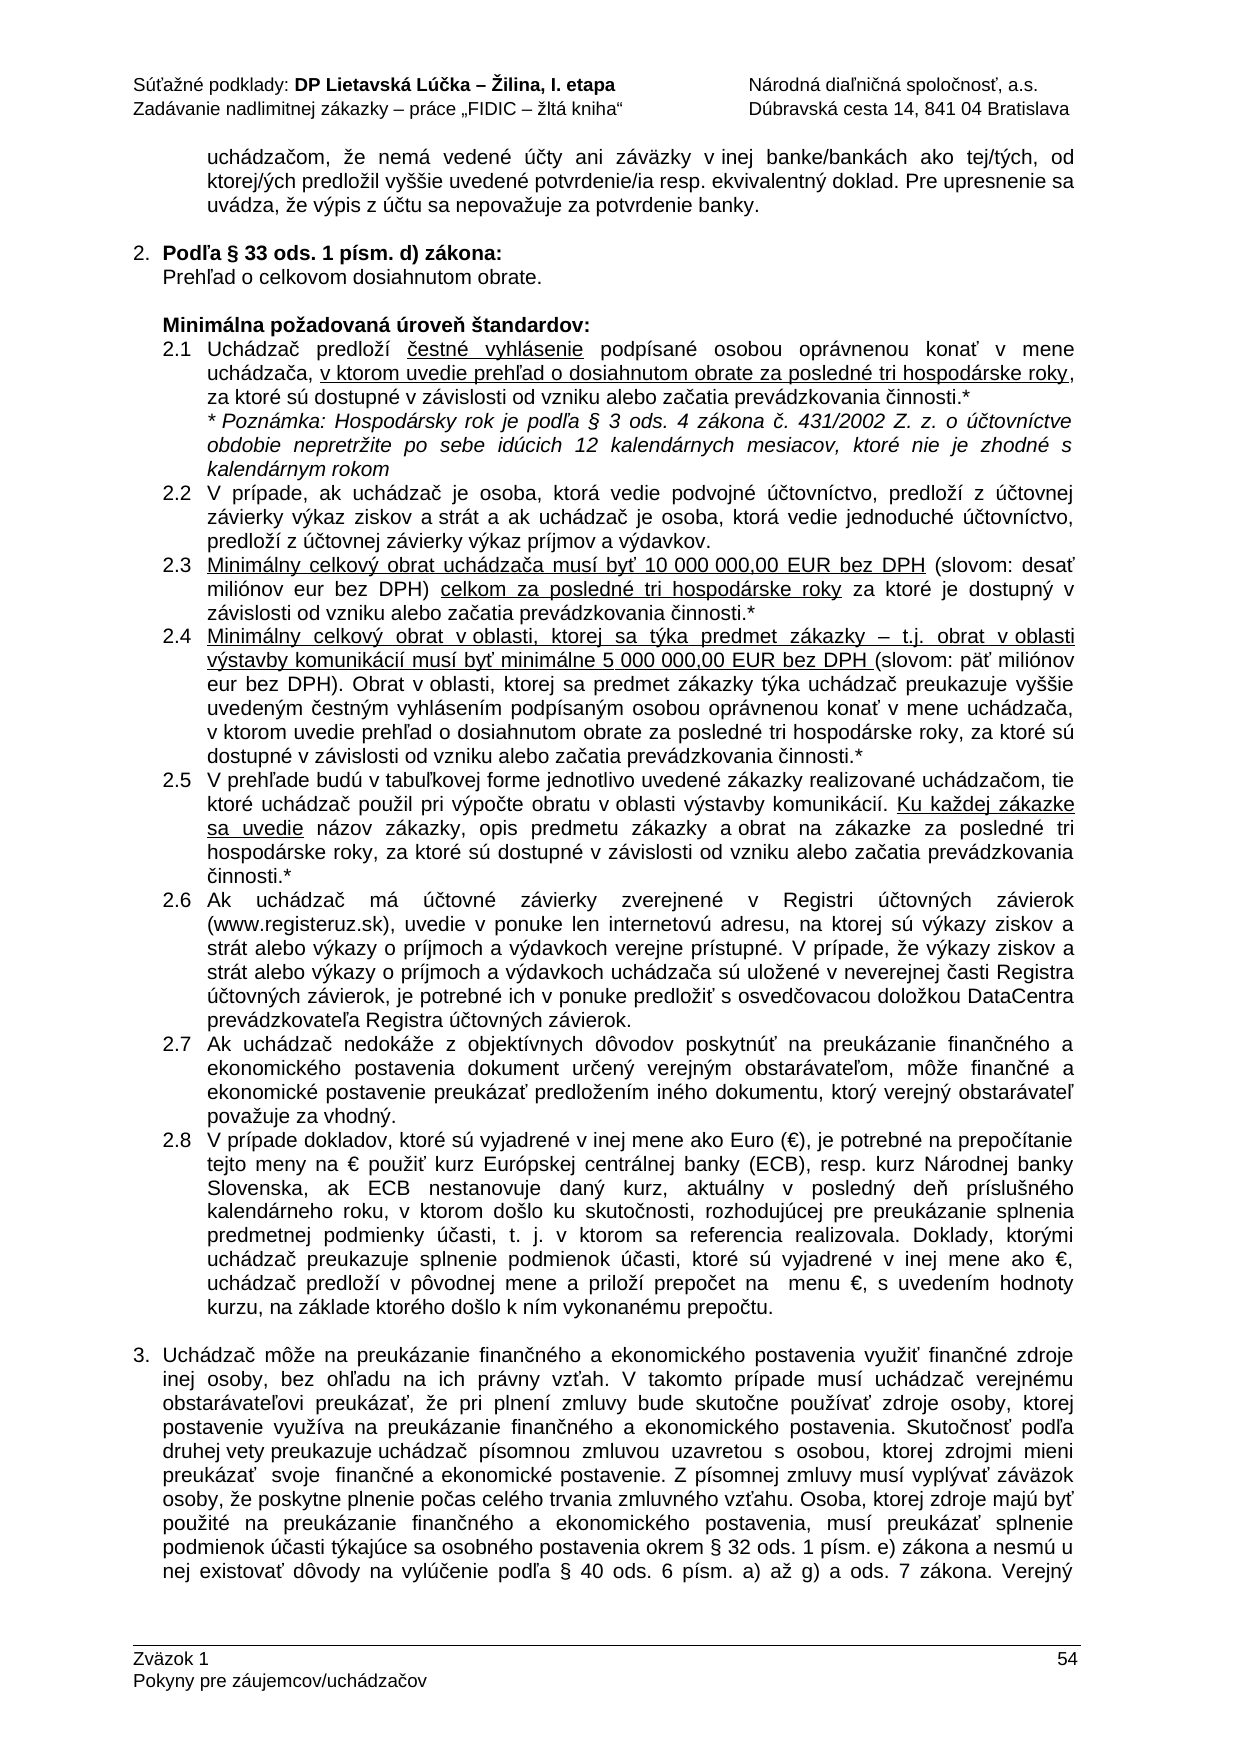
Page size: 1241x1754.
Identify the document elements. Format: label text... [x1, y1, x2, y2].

list Podľa § 33 ods. 1 písm. d) zákona: [133, 241, 1075, 265]
text 2.2 V prípade, ak uchádzač je osoba, ktorá vedie podvojné účtovníctvo, predloží z účtovnej závierky výkaz ziskov a strát a ak uchádzač je osoba, ktorá vedie jednoduché účtovníctvo, predloží z účtovnej závierky výkaz príjmov a výdavkov. [162, 481, 1075, 552]
text 2.5 V prehľade budú v tabuľkovej forme jednotlivo uvedené zákazky realizované uchádzačom, tie ktoré uchádzač použil pri výpočte obratu v oblasti výstavby komunikácií. Ku každej zákazke sa uvedie názov zákazky, opis predmetu zákazky a obrat na zákazke za posledné tri hospodárske roky, za ktoré sú dostupné v závislosti od vzniku alebo začatia prevádzkovania činnosti.* [162, 768, 1075, 888]
text Minimálna požadovaná úroveň štandardov: [133, 313, 1075, 337]
text Prehľad o celkovom dosiahnutom obrate. [133, 265, 1075, 289]
text 2.6 Ak uchádzač má účtovné závierky zverejnené v Registri účtovných závierok (www.registeruz.sk), uvedie v ponuke len internetovú adresu, na ktorej sú výkazy ziskov a strát alebo výkazy o príjmoch a výdavkoch verejne prístupné. V prípade, že výkazy ziskov a strát alebo výkazy o príjmoch a výdavkoch uchádzača sú uložené v neverejnej časti Registra účtovných závierok, je potrebné ich v ponuke predložiť s osvedčovacou doložkou DataCentra prevádzkovateľa Registra účtovných závierok. [162, 888, 1075, 1032]
text * Poznámka: Hospodársky rok je podľa § 3 ods. 4 zákona č. 431/2002 Z. z. o účtovníctve obdobie nepretržite po sebe idúcich 12 kalendárnych mesiacov, ktoré nie je zhodné s kalendárnym rokom [207, 409, 1075, 481]
text 2.4 Minimálny celkový obrat v oblasti, ktorej sa týka predmet zákazky – t.j. obrat v oblasti výstavby komunikácií musí byť minimálne 5 000 000,00 EUR bez DPH (slovom: päť miliónov eur bez DPH). Obrat v oblasti, ktorej sa predmet zákazky týka uchádzač preukazuje vyššie uvedeným čestným vyhlásením podpísaným osobou oprávnenou konať v mene uchádzača, v ktorom uvedie prehľad o dosiahnutom obrate za posledné tri hospodárske roky, za ktoré sú dostupné v závislosti od vzniku alebo začatia prevádzkovania činnosti.* [162, 624, 1075, 768]
text 2.3 Minimálny celkový obrat uchádzača musí byť 10 000 000,00 EUR bez DPH (slovom: desať miliónov eur bez DPH) celkom za posledné tri hospodárske roky za ktoré je dostupný v závislosti od vzniku alebo začatia prevádzkovania činnosti.* [162, 552, 1075, 624]
text 2.1 Uchádzač predloží čestné vyhlásenie podpísané osobou oprávnenou konať v mene uchádzača, v ktorom uvedie prehľad o dosiahnutom obrate za posledné tri hospodárske roky, za ktoré sú dostupné v závislosti od vzniku alebo začatia prevádzkovania činnosti.* [162, 337, 1075, 409]
list 2.7 Ak uchádzač nedokáže z objektívnych dôvodov poskytnúť na preukázanie finančného a ekonomického postavenia dokument určený verejným obstarávateľom, môže finančné a ekonomické postavenie preukázať predložením iného dokumentu, ktorý verejný obstarávateľ považuje za vhodný. [162, 1032, 1075, 1127]
text 2.8 V prípade dokladov, ktoré sú vyjadrené v inej mene ako Euro (€), je potrebné na prepočítanie tejto meny na € použiť kurz Európskej centrálnej banky (ECB), resp. kurz Národnej banky Slovenska, ak ECB nestanovuje daný kurz, aktuálny v posledný deň príslušného kalendárneho roku, v ktorom došlo ku skutočnosti, rozhodujúcej pre preukázanie splnenia predmetnej podmienky účasti, t. j. v ktorom sa referencia realizovala. Doklady, ktorými uchádzač preukazuje splnenie podmienok účasti, ktoré sú vyjadrené v inej mene ako €, uchádzač predloží v pôvodnej mene a priloží prepočet na menu €, s uvedením hodnoty kurzu, na základe ktorého došlo k ním vykonanému prepočtu. [162, 1127, 1075, 1319]
